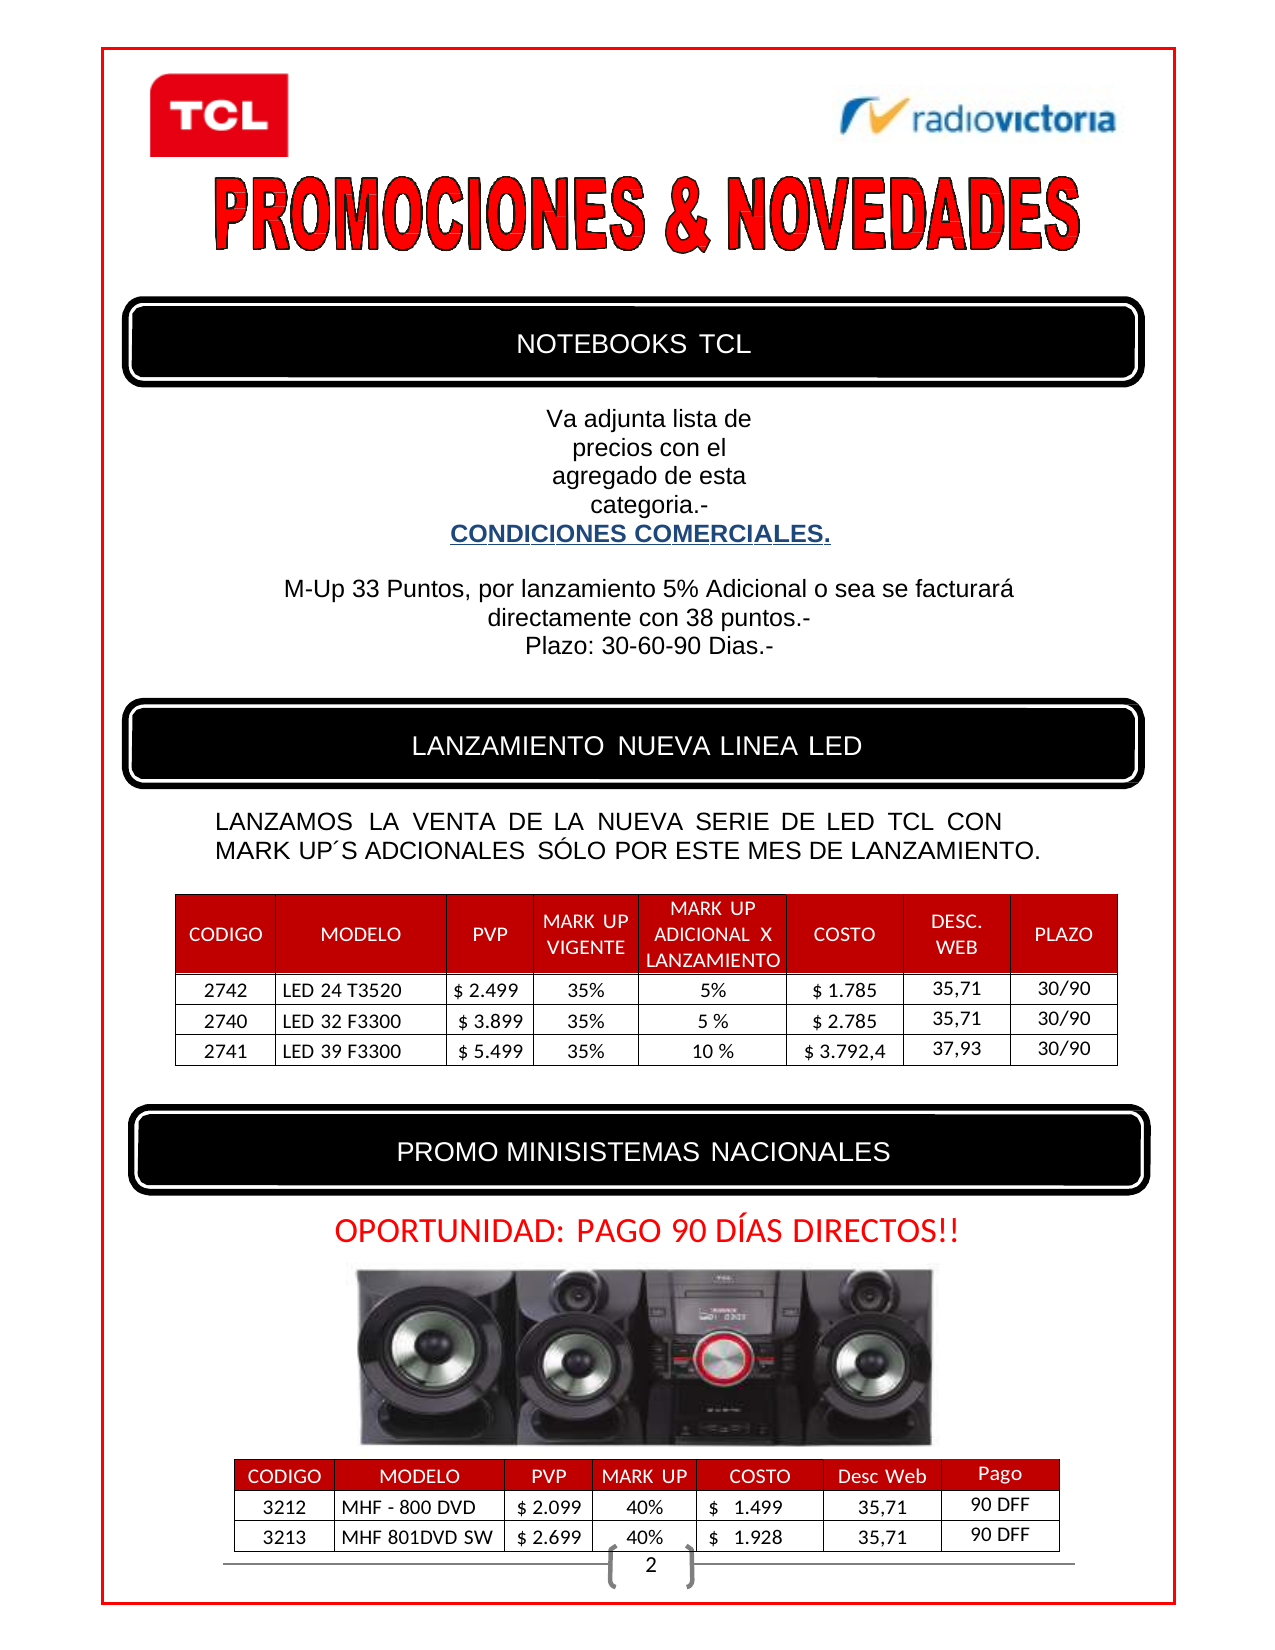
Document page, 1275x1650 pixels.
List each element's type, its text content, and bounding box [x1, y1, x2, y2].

table_cell $ 5.499 [447, 1035, 533, 1064]
text M-Up 33 Puntos, por lanzamiento 5% Adicional o sea se facturará directamente con 38 puntos.- [255, 575, 1044, 632]
table_cell 10 % [639, 1035, 786, 1064]
table_header MARK UP VIGENTE [534, 895, 638, 973]
table_cell 90 DFF [942, 1491, 1059, 1520]
table_header DESC. WEB [904, 895, 1010, 973]
table_cell 2741 [176, 1035, 275, 1064]
table_cell 3213 [235, 1521, 334, 1551]
table_cell 2742 [176, 975, 275, 1004]
table_cell 40% [593, 1491, 696, 1520]
table_cell LED 24 T3520 [276, 975, 446, 1004]
table_cell $ 1.785 [787, 975, 903, 1004]
table_cell LED 39 F3300 [276, 1035, 446, 1064]
table_header MODELO [335, 1460, 504, 1490]
table_cell 35,71 [824, 1491, 941, 1520]
table_cell 30/90 [1011, 1035, 1117, 1064]
table_cell 5 % [639, 1005, 786, 1034]
table_cell MHF - 800 DVD [335, 1491, 504, 1520]
table_header PLAZO [1011, 895, 1117, 973]
text Plazo: 30-60-90 Dias.- [255, 632, 1044, 660]
table_header CODIGO [235, 1460, 334, 1490]
table_cell 35,71 [904, 975, 1010, 1004]
table_cell $ 3.899 [447, 1005, 533, 1034]
table_cell $ 1.499 [697, 1491, 823, 1520]
table_cell 2740 [176, 1005, 275, 1034]
text LANZAMOS LA VENTA DE LA NUEVA SERIE DE LED TCL CON MARK UP´S ADCIONALES SÓLO POR ESTE MES DE LANZAMIENTO. [215, 807, 1088, 865]
table_header MARK UP [593, 1460, 696, 1490]
table_cell MHF 801DVD SW [335, 1521, 504, 1551]
text Va adjunta lista de precios con el agregado de esta categoria.- [524, 404, 774, 519]
table_cell 3212 [235, 1491, 334, 1520]
text CONDICIONES COMERCIALES. [137, 519, 1044, 547]
table_header COSTO [787, 895, 903, 973]
table_cell 35% [534, 1005, 638, 1034]
table_cell 37,93 [904, 1035, 1010, 1064]
table_header CODIGO [176, 895, 275, 973]
text OPORTUNIDAD: PAGO 90 DÍAS DIRECTOS!! [334, 1209, 1139, 1252]
picture [726, 174, 1081, 252]
picture [345, 1252, 951, 1459]
table_cell $ 2.785 [787, 1005, 903, 1034]
table_cell 30/90 [1011, 1005, 1117, 1034]
picture [213, 174, 646, 252]
table_cell $ 3.792,4 [787, 1035, 903, 1064]
table_cell LED 32 F3300 [276, 1005, 446, 1034]
picture [831, 85, 1125, 143]
text LANZAMIENTO NUEVA LINEA LED [411, 729, 1139, 760]
table_header PVP [505, 1460, 592, 1490]
table_header Desc Web [824, 1460, 941, 1490]
table_cell $ 2.099 [505, 1491, 592, 1520]
table_cell 30/90 [1011, 975, 1117, 1004]
table_cell $ 1.928 [697, 1521, 823, 1551]
table_cell 5% [639, 975, 786, 1004]
table_cell 40% [593, 1521, 696, 1551]
table_header PVP [447, 895, 533, 973]
table_cell 90 DFF [942, 1521, 1059, 1551]
text PROMO MINISISTEMAS NACIONALES [396, 1136, 1139, 1166]
text NOTEBOOKS TCL [513, 328, 755, 358]
table_header Pago [942, 1460, 1059, 1490]
table_cell 35,71 [904, 1005, 1010, 1034]
table_cell 35,71 [824, 1521, 941, 1551]
table_header MODELO [276, 895, 446, 973]
table_header MARK UP ADICIONAL X LANZAMIENTO [639, 895, 786, 973]
table_header COSTO [697, 1460, 823, 1490]
table_cell $ 2.499 [447, 975, 533, 1004]
table_cell 35% [534, 1035, 638, 1064]
table_cell $ 2.699 [505, 1521, 592, 1551]
picture [149, 73, 290, 157]
table_cell 35% [534, 975, 638, 1004]
